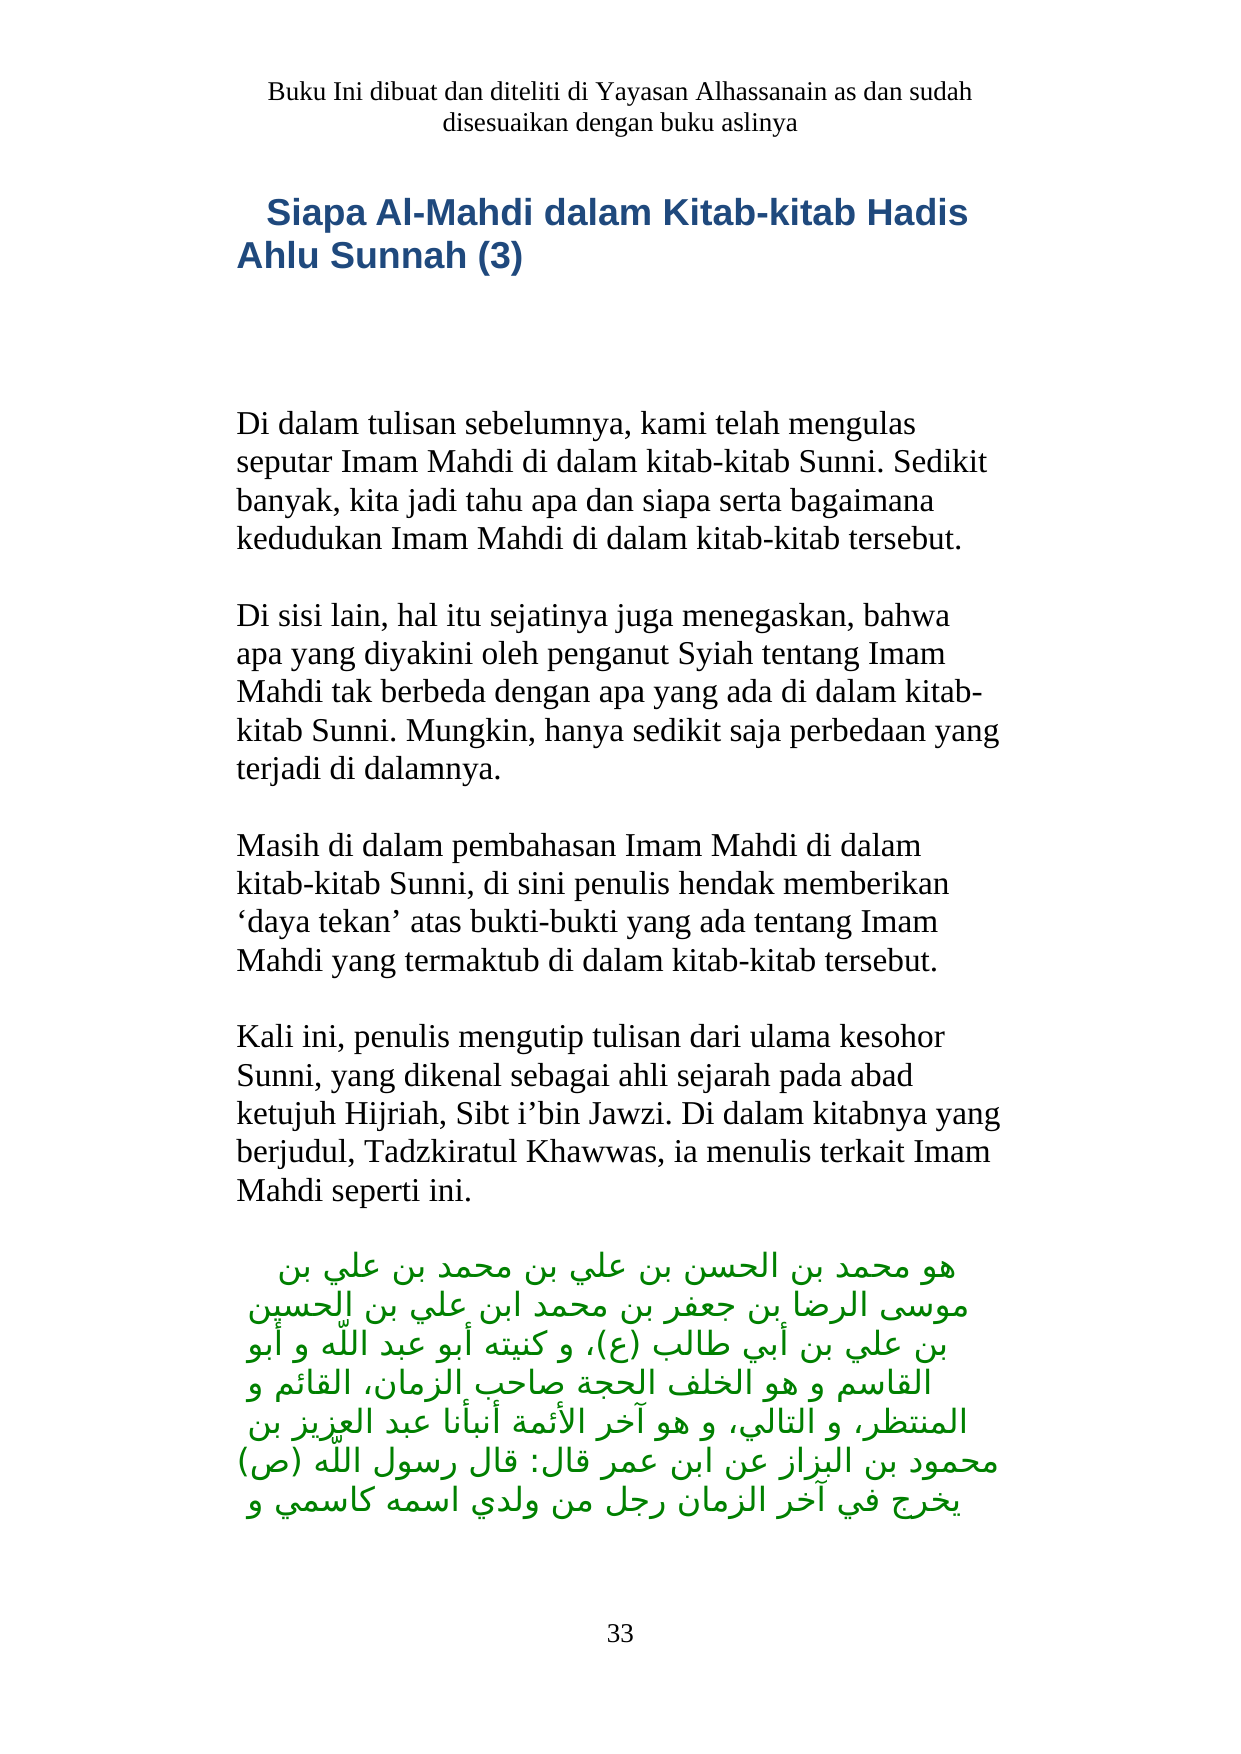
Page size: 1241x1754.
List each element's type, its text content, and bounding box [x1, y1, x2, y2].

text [236, 1247, 1004, 1519]
text Masih di dalam pembahasan Imam Mahdi di dalam kitab-kitab Sunni, di sini penulis hendak memberikan ‘daya tekan’ atas bukti-bukti yang ada tentang Imam Mahdi yang termaktub di dalam kitab-kitab tersebut. [236, 825, 1004, 978]
text Di dalam tulisan sebelumnya, kami telah mengulas seputar Imam Mahdi di dalam kitab-kitab Sunni. Sedikit banyak, kita jadi tahu apa dan siapa serta bagaimana kedudukan Imam Mahdi di dalam kitab-kitab tersebut. [236, 403, 1004, 557]
subtitle Siapa Al-Mahdi dalam Kitab-kitab Hadis Ahlu Sunnah (3) [236, 190, 1004, 276]
text Di sisi lain, hal itu sejatinya juga menegaskan, bahwa apa yang diyakini oleh penganut Syiah tentang Imam Mahdi tak berbeda dengan apa yang ada di dalam kitab-kitab Sunni. Mungkin, hanya sedikit saja perbedaan yang terjadi di dalamnya. [236, 595, 1004, 787]
text Kali ini, penulis mengutip tulisan dari ulama kesohor Sunni, yang dikenal sebagai ahli sejarah pada abad ketujuh Hijriah, Sibt i’bin Jawzi. Di dalam kitabnya yang berjudul, Tadzkiratul Khawwas, ia menulis terkait Imam Mahdi seperti ini. [236, 1017, 1004, 1208]
